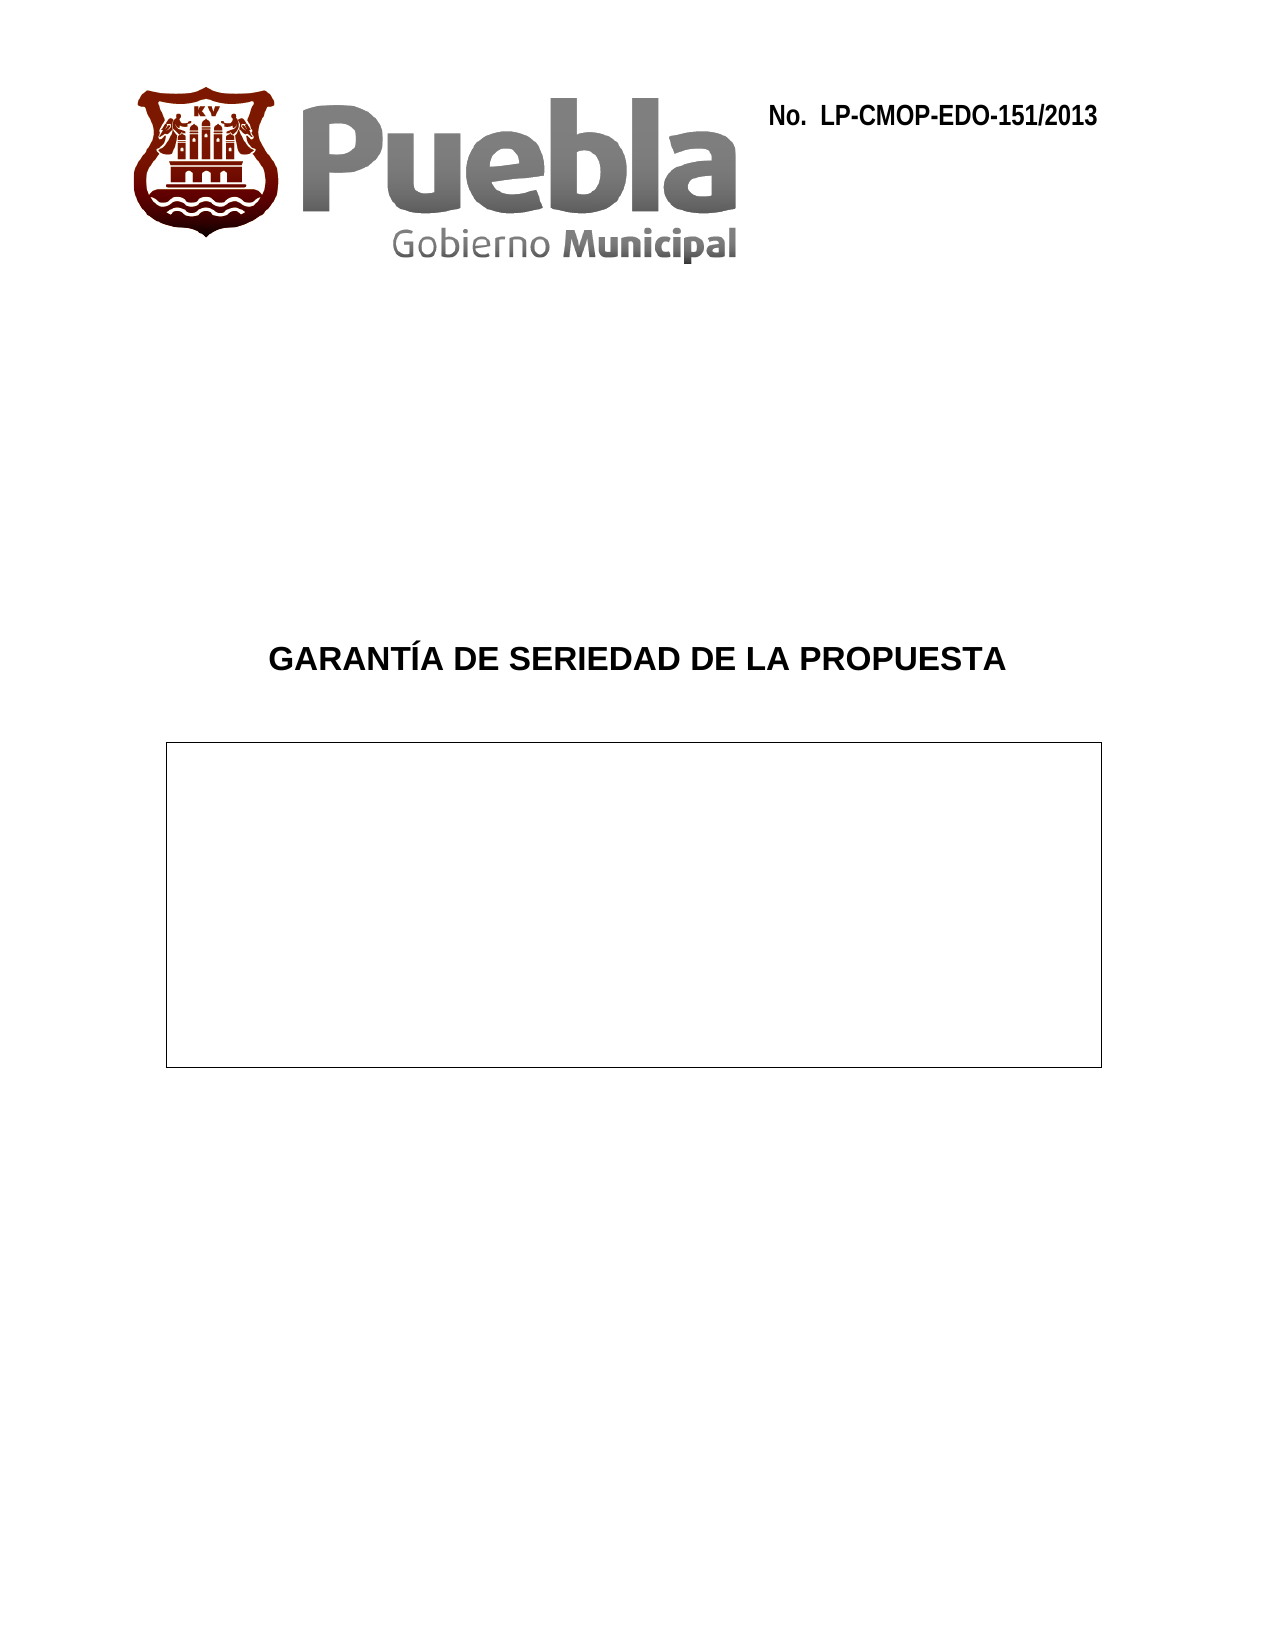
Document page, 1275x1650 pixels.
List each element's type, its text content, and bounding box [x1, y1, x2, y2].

text GARANTÍA DE SERIEDAD DE LA PROPUESTA [177, 639, 1098, 677]
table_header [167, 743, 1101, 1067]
picture [133, 87, 736, 264]
